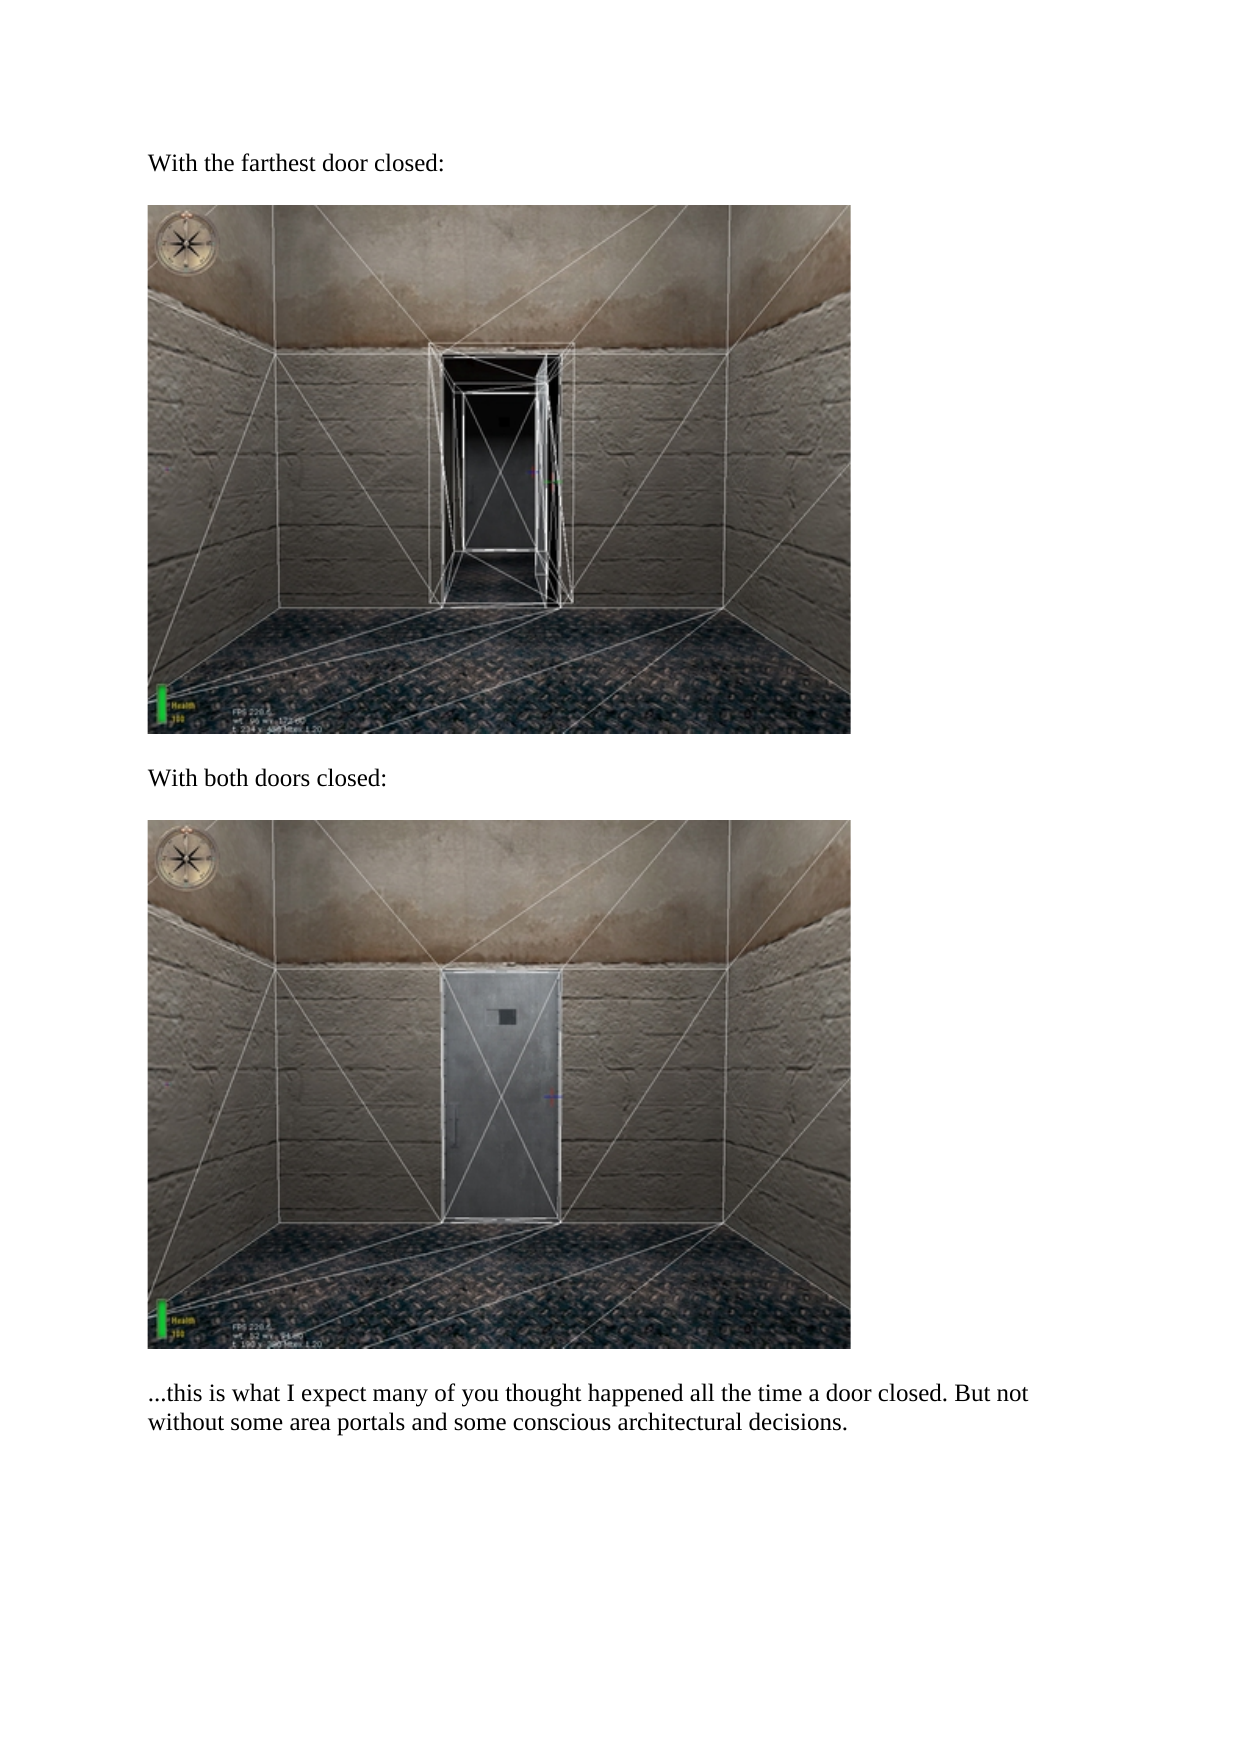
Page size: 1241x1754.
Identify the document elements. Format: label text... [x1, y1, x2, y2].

picture [147, 205, 851, 734]
text With both doors closed: [148, 763, 1093, 792]
text ...this is what I expect many of you thought happened all the time a door closed. But not without some area portals and some conscious architectural decisions. [148, 1378, 1093, 1436]
picture [147, 820, 851, 1349]
text With the farthest door closed: [148, 148, 1093, 176]
